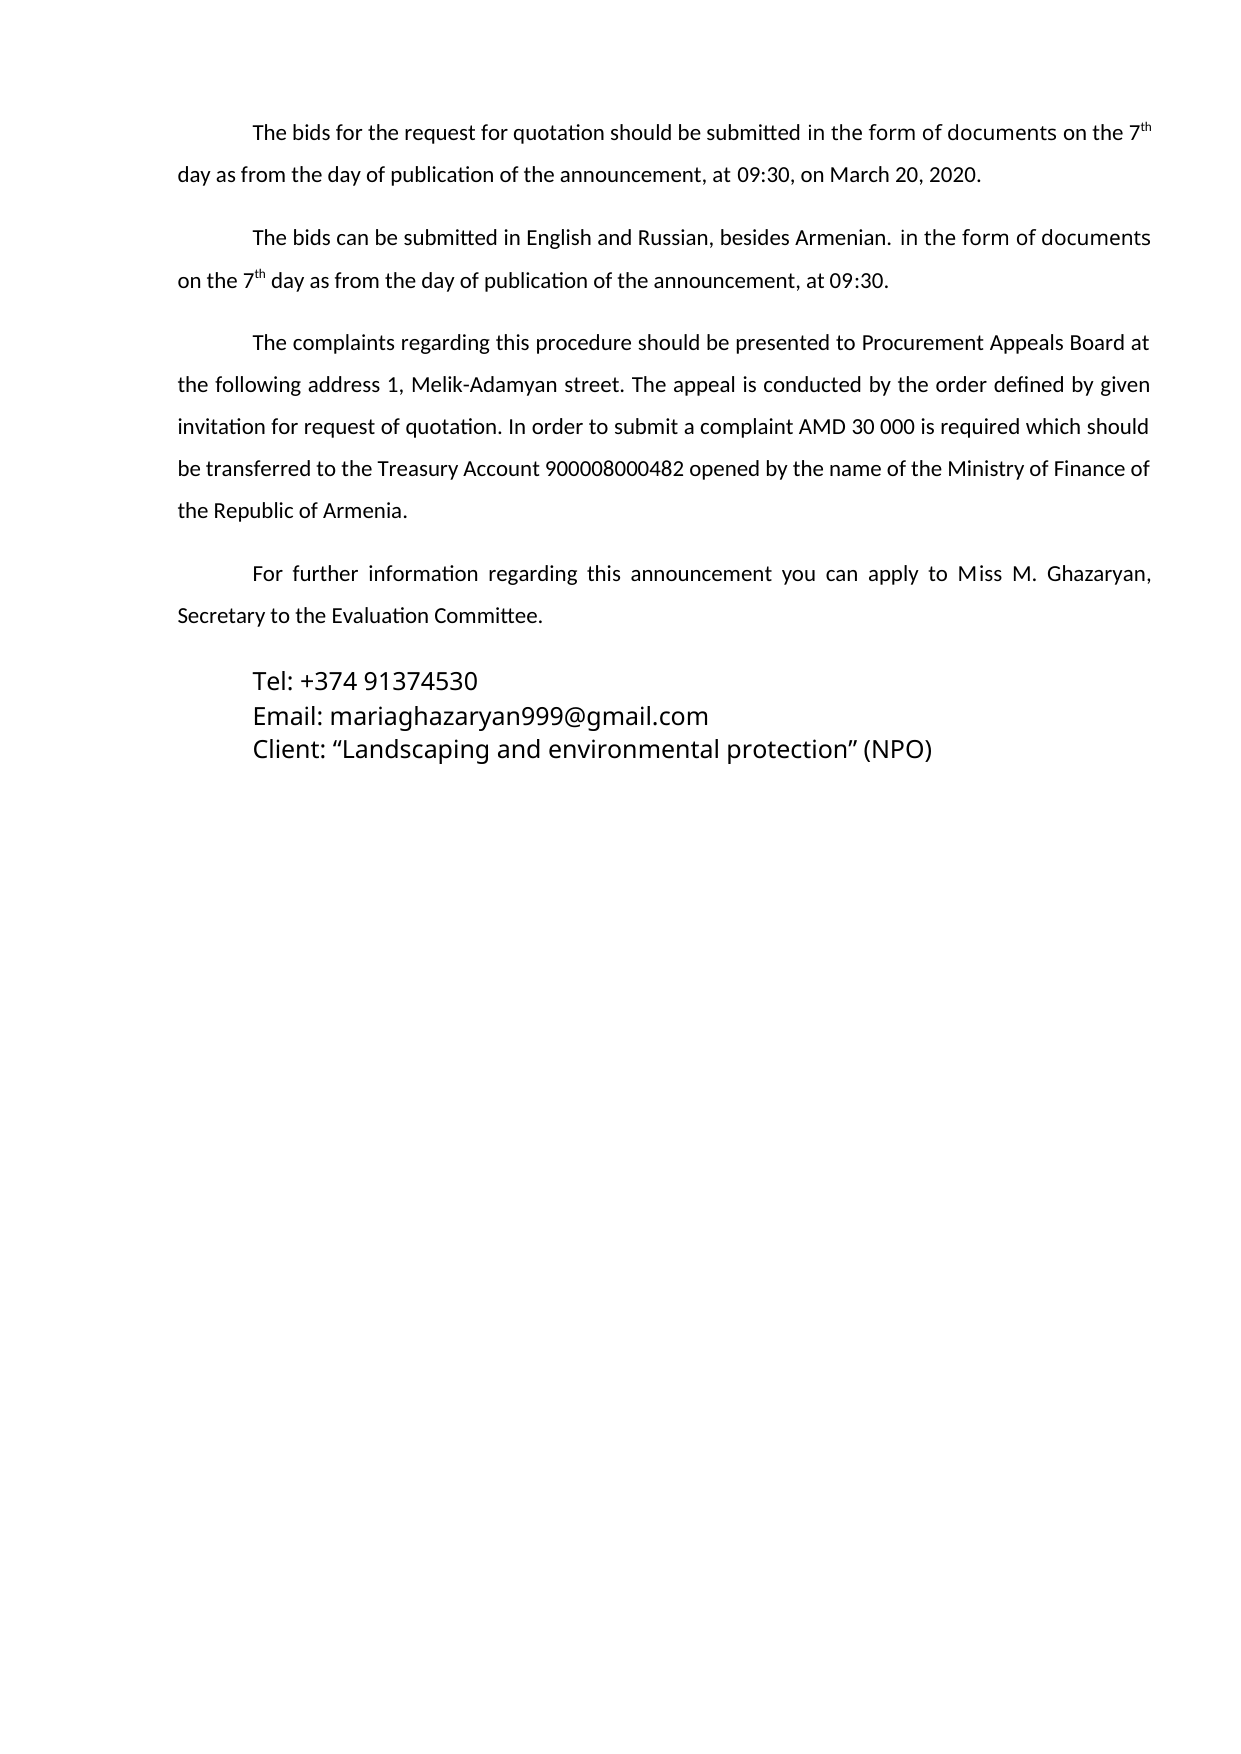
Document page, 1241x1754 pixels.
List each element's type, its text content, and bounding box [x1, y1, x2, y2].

text For further information regarding this announcement you can apply to Miss M. Ghazaryan, Secretary to the Evaluation Committee. [177, 559, 1152, 629]
text The bids can be submitted in English and Russian, besides Armenian. in the form of documents on the 7th day as from the day of publication of the announcement, at 09:30. [177, 223, 1152, 294]
text Email: mariaghazaryan999@gmail.com [177, 698, 1152, 732]
text Tel: +374 91374530 [177, 664, 1152, 698]
text The complaints regarding this procedure should be presented to Procurement Appeals Board at the following address 1, Melik-Adamyan street. The appeal is conducted by the order defined by given invitation for request of quotation. In order to submit a complaint AMD 30 000 is required which should be transferred to the Treasury Account 900008000482 opened by the name of the Ministry of Finance of the Republic of Armenia. [177, 328, 1152, 524]
text The bids for the request for quotation should be submitted in the form of documents on the 7th day as from the day of publication of the announcement, at 09:30, on March 20, 2020. [177, 118, 1152, 188]
text Client: “Landscaping and environmental protection” (NPO) [177, 732, 1152, 797]
